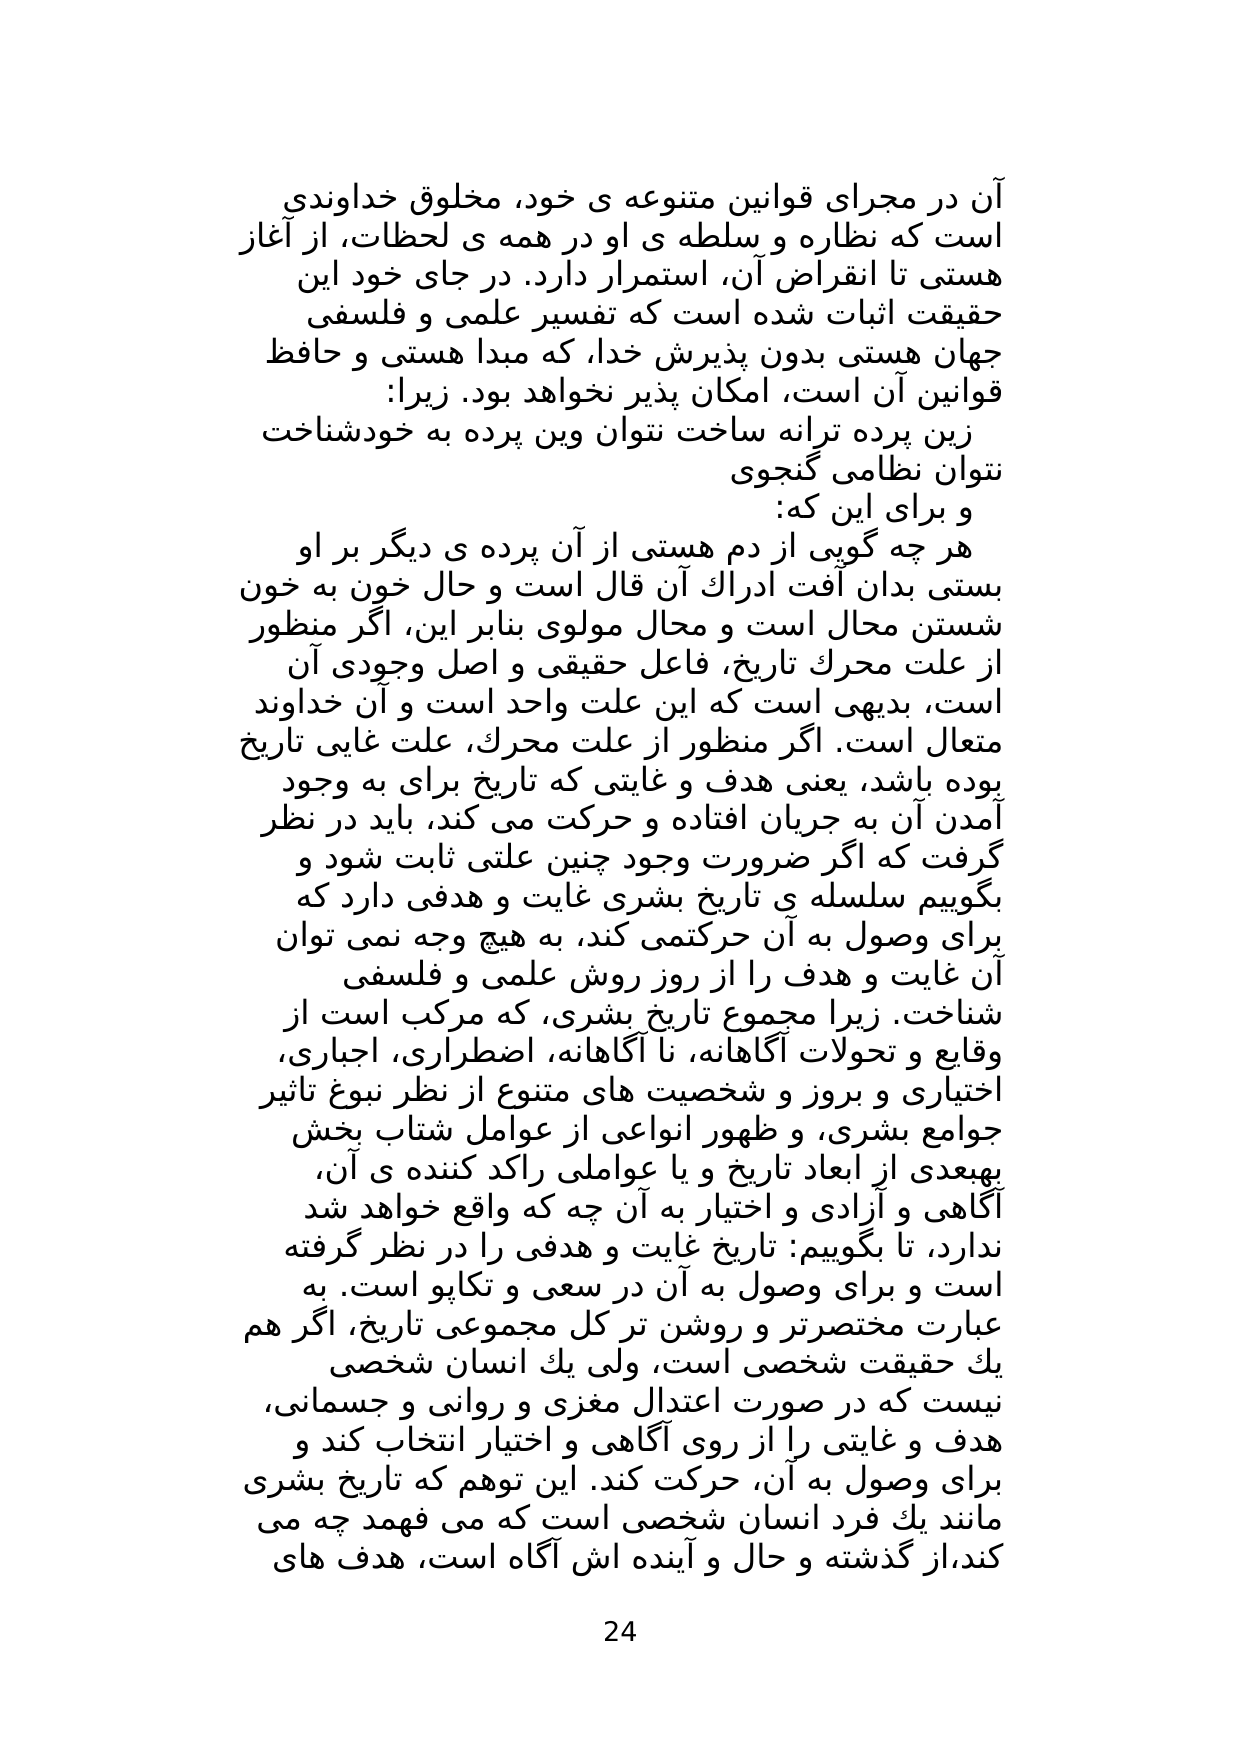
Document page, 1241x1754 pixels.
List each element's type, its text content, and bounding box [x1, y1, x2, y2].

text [236, 177, 1004, 410]
text و براى اين كه: [236, 488, 1004, 527]
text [236, 527, 1004, 1576]
text زين پرده ترانه ساخت نتوان وين پرده به خودشناخت نتوان نظامى گنجوى [236, 410, 1004, 488]
